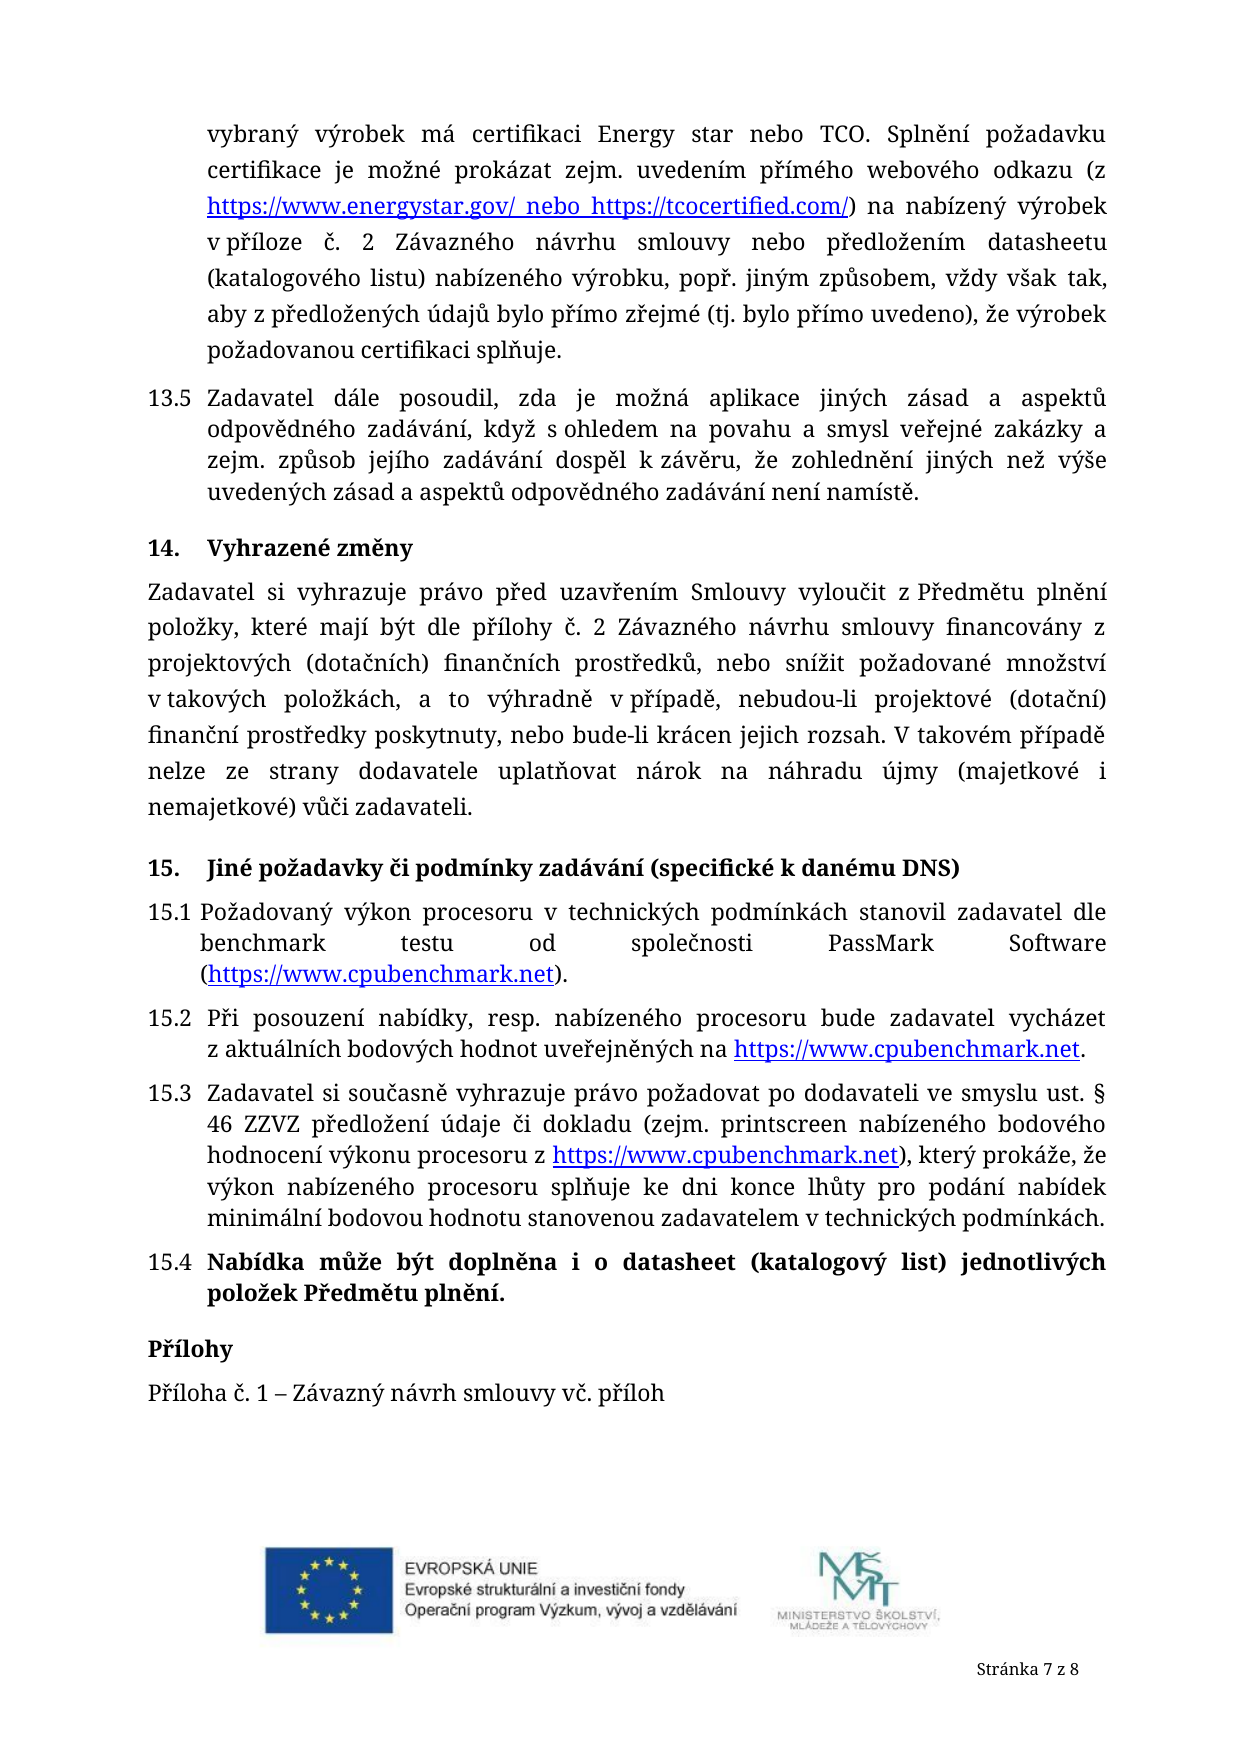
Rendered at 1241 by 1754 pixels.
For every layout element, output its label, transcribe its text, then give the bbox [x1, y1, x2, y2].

subtitle Jiné požadavky či podmínky zadávání (specifické k danému DNS) [148, 852, 1107, 883]
subtitle Přílohy [148, 1333, 1107, 1364]
list Zadavatel si současně vyhrazuje právo požadovat po dodavateli ve smyslu ust. § 46 ZZVZ předložení údaje či dokladu (zejm. printscreen nabízeného bodového hodnocení výkonu procesoru z https://www.cpubenchmark.net), který prokáže, že výkon nabízeného procesoru splňuje ke dni konce lhůty pro podání nabídek minimální bodovou hodnotu stanovenou zadavatelem v technických podmínkách. [148, 1077, 1107, 1233]
list Zadavatel si vyhrazuje právo před uzavřením Smlouvy vyloučit z Předmětu plnění položky, které mají být dle přílohy č. 2 Závazného návrhu smlouvy financovány z projektových (dotačních) finančních prostředků, nebo snížit požadované množství v takových položkách, a to výhradně v případě, nebudou-li projektové (dotační) finanční prostředky poskytnuty, nebo bude-li krácen jejich rozsah. V takovém případě nelze ze strany dodavatele uplatňovat nárok na náhradu újmy (majetkové i nemajetkové) vůči zadavateli. [148, 575, 1107, 822]
list Zadavatel dále posoudil, zda je možná aplikace jiných zásad a aspektů odpovědného zadávání, když s ohledem na povahu a smysl veřejné zakázky a zejm. způsob jejího zadávání dospěl k závěru, že zohlednění jiných než výše uvedených zásad a aspektů odpovědného zadávání není namístě. [148, 382, 1107, 507]
list Nabídka může být doplněna i o datasheet (katalogový list) jednotlivých položek Předmětu plnění. [148, 1246, 1107, 1308]
list Požadovaný výkon procesoru v technických podmínkách stanovil zadavatel dle benchmark testu od společnosti PassMark Software (https://www.cpubenchmark.net). [148, 896, 1107, 989]
picture [220, 1506, 977, 1676]
subtitle Vyhrazené změny [148, 532, 1107, 563]
list Při posouzení nabídky, resp. nabízeného procesoru bude zadavatel vycházet z aktuálních bodových hodnot uveřejněných na https://www.cpubenchmark.net. [148, 1002, 1107, 1064]
text Příloha č. 1 – Závazný návrh smlouvy vč. příloh [148, 1377, 1107, 1408]
